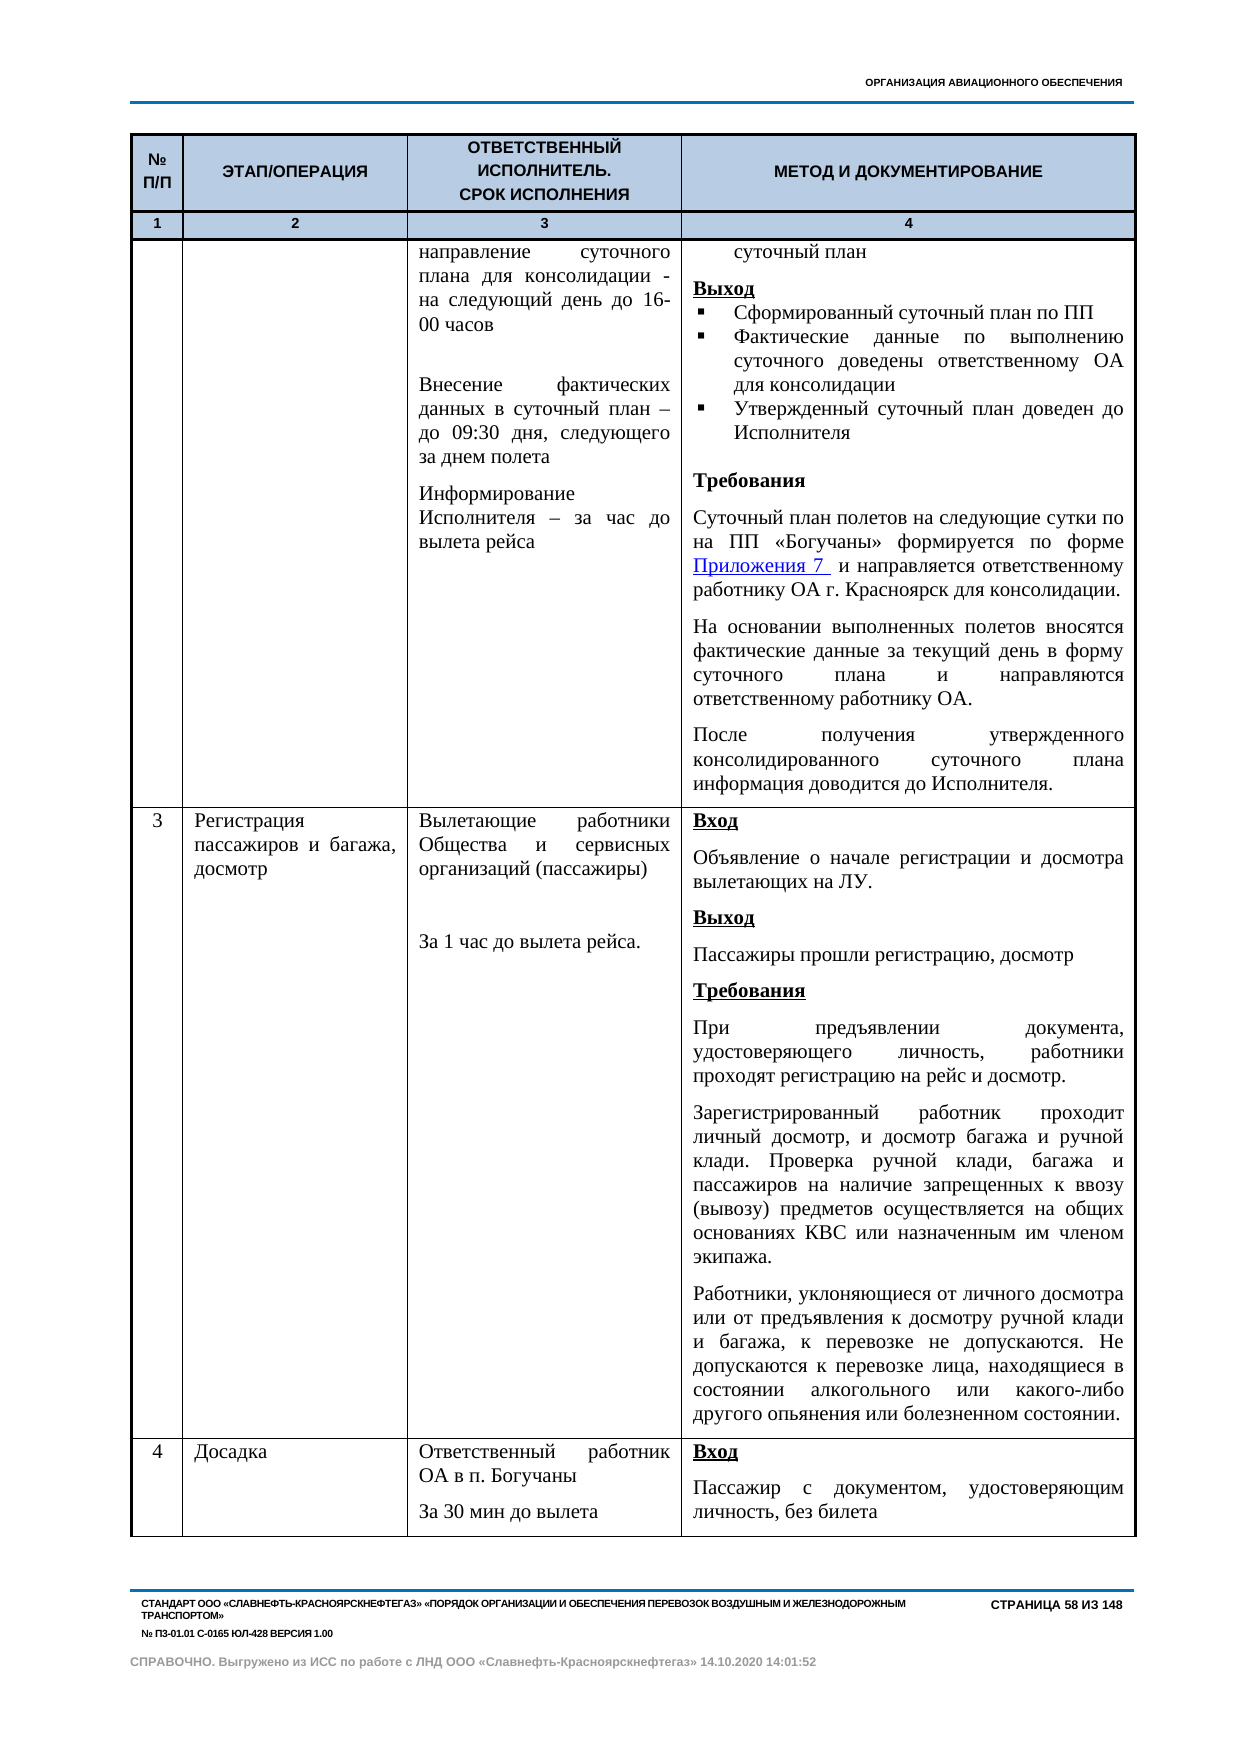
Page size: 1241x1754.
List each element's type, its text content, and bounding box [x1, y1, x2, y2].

table_cell 4 [682, 213, 1134, 238]
table_cell 1 [133, 213, 182, 238]
table_cell Досадка [183, 1439, 407, 1536]
table_header Этап/Операция [184, 136, 407, 210]
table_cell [408, 241, 681, 807]
table_cell 4 [133, 1439, 182, 1536]
table_cell 2 [184, 213, 407, 238]
table_header ОТВЕТСТВЕННЫЙ Исполнитель. срок исполнения [408, 136, 681, 210]
table_cell 3 [133, 808, 182, 1437]
table_cell Вылетающие работники Общества и сервисных организаций (пассажиры) За 1 час до вылета рейса. [408, 808, 681, 1437]
table_header № п/п [133, 136, 182, 210]
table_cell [183, 241, 407, 807]
table_cell Регистрация пассажиров и багажа, досмотр [183, 808, 407, 1437]
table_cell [408, 1439, 681, 1536]
table_cell 2 [133, 241, 182, 807]
table_cell Вход Объявление о начале регистрации и досмотра вылетающих на ЛУ. Выход Пассажиры прошли регистрацию, досмотр Требования При предъявлении документа, удостоверяющего личность, работники проходят регистрацию на рейс и досмотр. Зарегистрированный работник проходит личный досмотр, и досмотр багажа и ручной клади. Проверка ручной клади, багажа и пассажиров на наличие запрещенных к ввозу (вывозу) предметов осуществляется на общих основаниях КВС или назначенным им членом экипажа. Работники, уклоняющиеся от личного досмотра или от предъявления к досмотру ручной клади и багажа, к перевозке не допускаются. Не допускаются к перевозке лица, находящиеся в состоянии алкогольного или какого-либо другого опьянения или болезненном состоянии. [682, 808, 1134, 1437]
table_cell 3 [408, 213, 681, 238]
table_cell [682, 241, 1134, 807]
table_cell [682, 1439, 1134, 1536]
table_header МЕТОД И ДОКУМЕНТИРОВАНИЕ [682, 136, 1134, 210]
